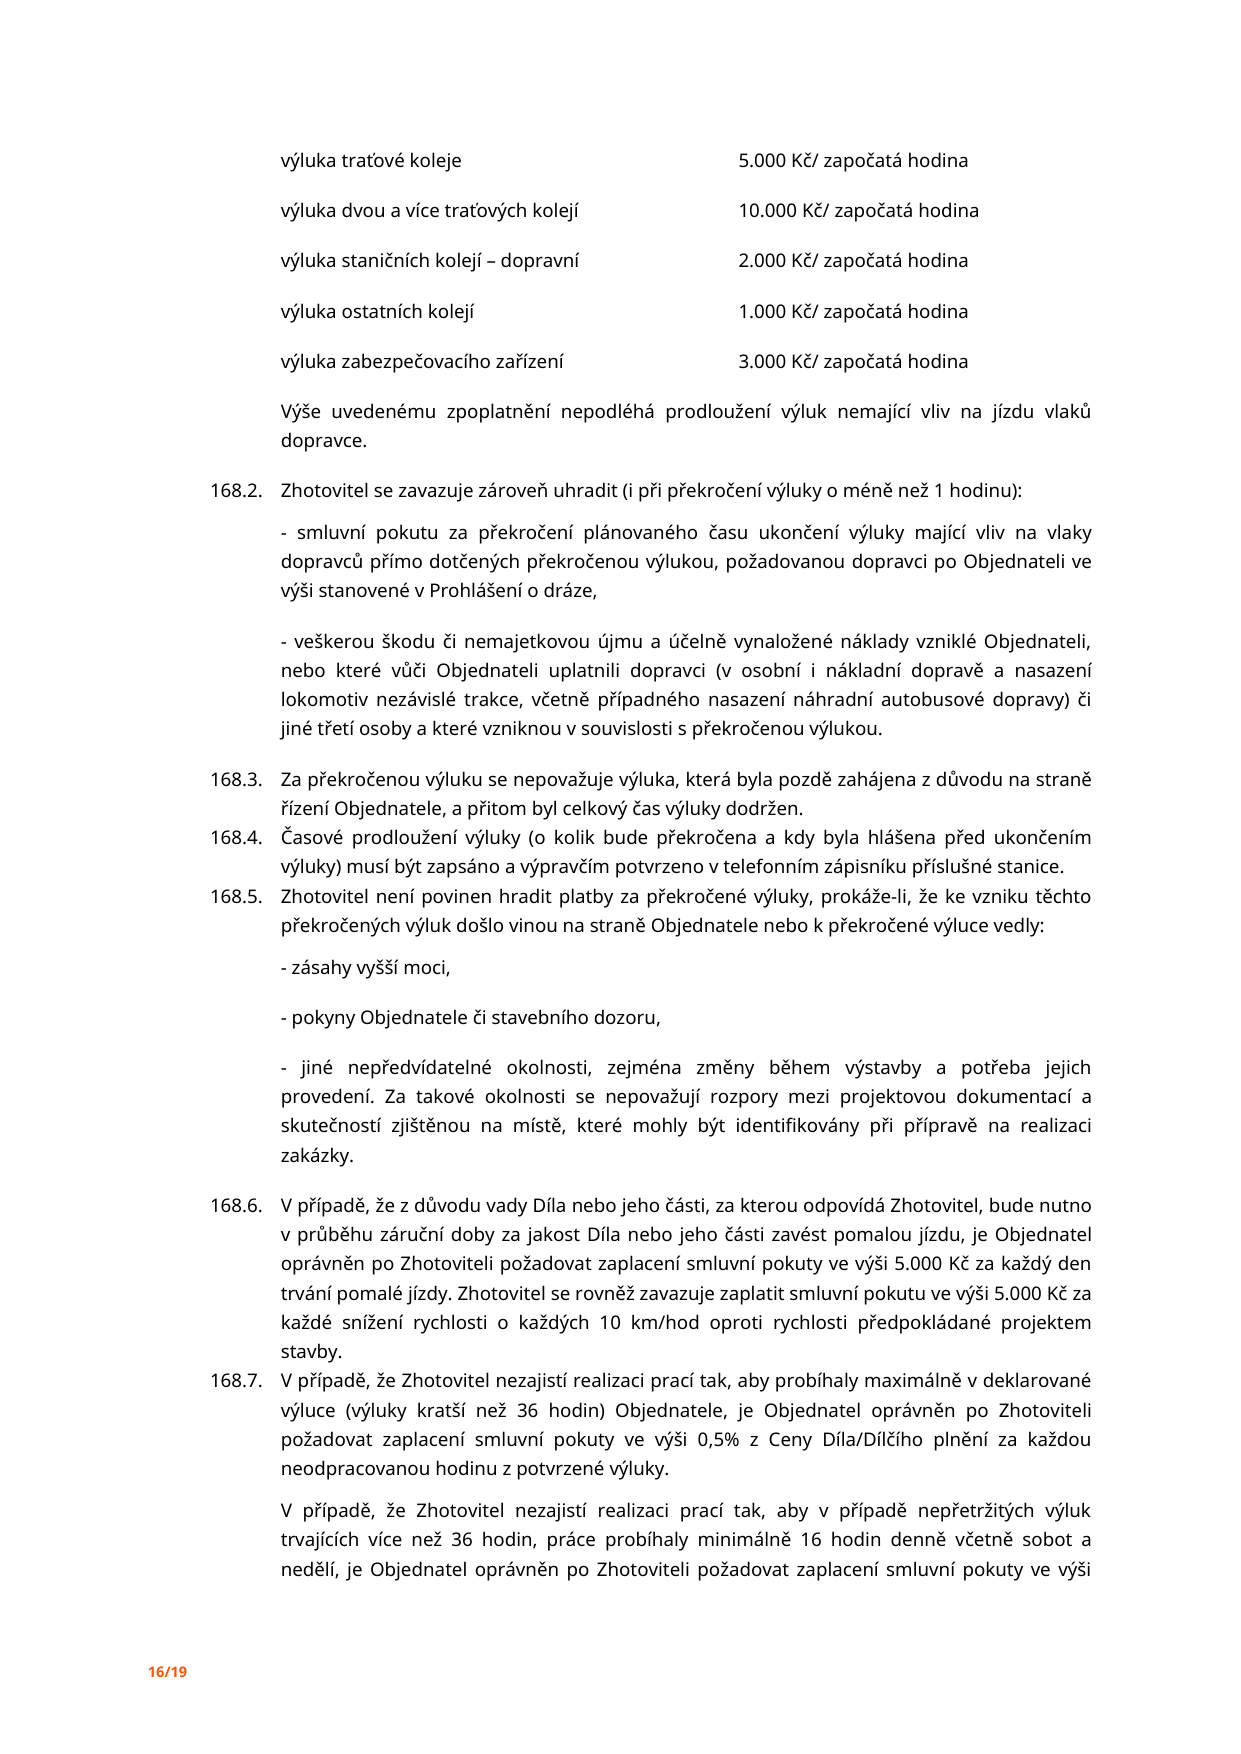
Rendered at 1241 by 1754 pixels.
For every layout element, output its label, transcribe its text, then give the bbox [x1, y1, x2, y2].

text - veškerou škodu či nemajetkovou újmu a účelně vynaložené náklady vzniklé Objednateli, nebo které vůči Objednateli uplatnili dopravci (v osobní i nákladní dopravě a nasazení lokomotiv nezávislé trakce, včetně případného nasazení náhradní autobusové dopravy) či jiné třetí osoby a které vzniknou v souvislosti s překročenou výlukou. [281, 628, 1093, 741]
text výluka staničních kolejí – dopravní 2.000 Kč/ započatá hodina [281, 248, 1093, 273]
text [281, 1497, 1093, 1581]
text výluka zabezpečovacího zařízení 3.000 Kč/ započatá hodina [281, 348, 1093, 373]
list Zhotovitel není povinen hradit platby za překročené výluky, prokáže-li, že ke vzniku těchto překročených výluk došlo vinou na straně Objednatele nebo k překročené výluce vedly: [210, 883, 1093, 938]
text - jiné nepředvídatelné okolnosti, zejména změny během výstavby a potřeba jejich provedení. Za takové okolnosti se nepovažují rozpory mezi projektovou dokumentací a skutečností zjištěnou na místě, které mohly být identifikovány při přípravě na realizaci zakázky. [281, 1054, 1093, 1167]
text - zásahy vyšší moci, [281, 954, 1093, 979]
list Zhotovitel se zavazuje zároveň uhradit (i při překročení výluky o méně než 1 hodinu): [210, 477, 1093, 503]
text výluka dvou a více traťových kolejí 10.000 Kč/ započatá hodina [281, 198, 1093, 223]
list Časové prodloužení výluky (o kolik bude překročena a kdy byla hlášena před ukončením výluky) musí být zapsáno a výpravčím potvrzeno v telefonním zápisníku příslušné stanice. [210, 824, 1093, 879]
text - pokyny Objednatele či stavebního dozoru, [281, 1004, 1093, 1029]
text Výše uvedenému zpoplatnění nepodléhá prodloužení výluk nemající vliv na jízdu vlaků dopravce. [281, 398, 1093, 453]
text výluka ostatních kolejí 1.000 Kč/ započatá hodina [281, 298, 1093, 323]
list Za překročenou výluku se nepovažuje výluka, která byla pozdě zahájena z důvodu na straně řízení Objednatele, a přitom byl celkový čas výluky dodržen. [210, 766, 1093, 821]
list V případě, že Zhotovitel nezajistí realizaci prací tak, aby probíhaly maximálně v deklarované výluce (výluky kratší než 36 hodin) Objednatele, je Objednatel oprávněn po Zhotoviteli požadovat zaplacení smluvní pokuty ve výši 0,5% z Ceny Díla/Dílčího plnění za každou neodpracovanou hodinu z potvrzené výluky. [210, 1368, 1093, 1481]
text výluka traťové koleje 5.000 Kč/ započatá hodina [281, 148, 1093, 173]
list V případě, že z důvodu vady Díla nebo jeho části, za kterou odpovídá Zhotovitel, bude nutno v průběhu záruční doby za jakost Díla nebo jeho části zavést pomalou jízdu, je Objednatel oprávněn po Zhotoviteli požadovat zaplacení smluvní pokuty ve výši 5.000 Kč za každý den trvání pomalé jízdy. Zhotovitel se rovněž zavazuje zaplatit smluvní pokutu ve výši 5.000 Kč za každé snížení rychlosti o každých 10 km/hod oproti rychlosti předpokládané projektem stavby. [210, 1192, 1093, 1364]
text - smluvní pokutu za překročení plánovaného času ukončení výluky mající vliv na vlaky dopravců přímo dotčených překročenou výlukou, požadovanou dopravci po Objednateli ve výši stanovené v Prohlášení o dráze, [281, 519, 1093, 603]
